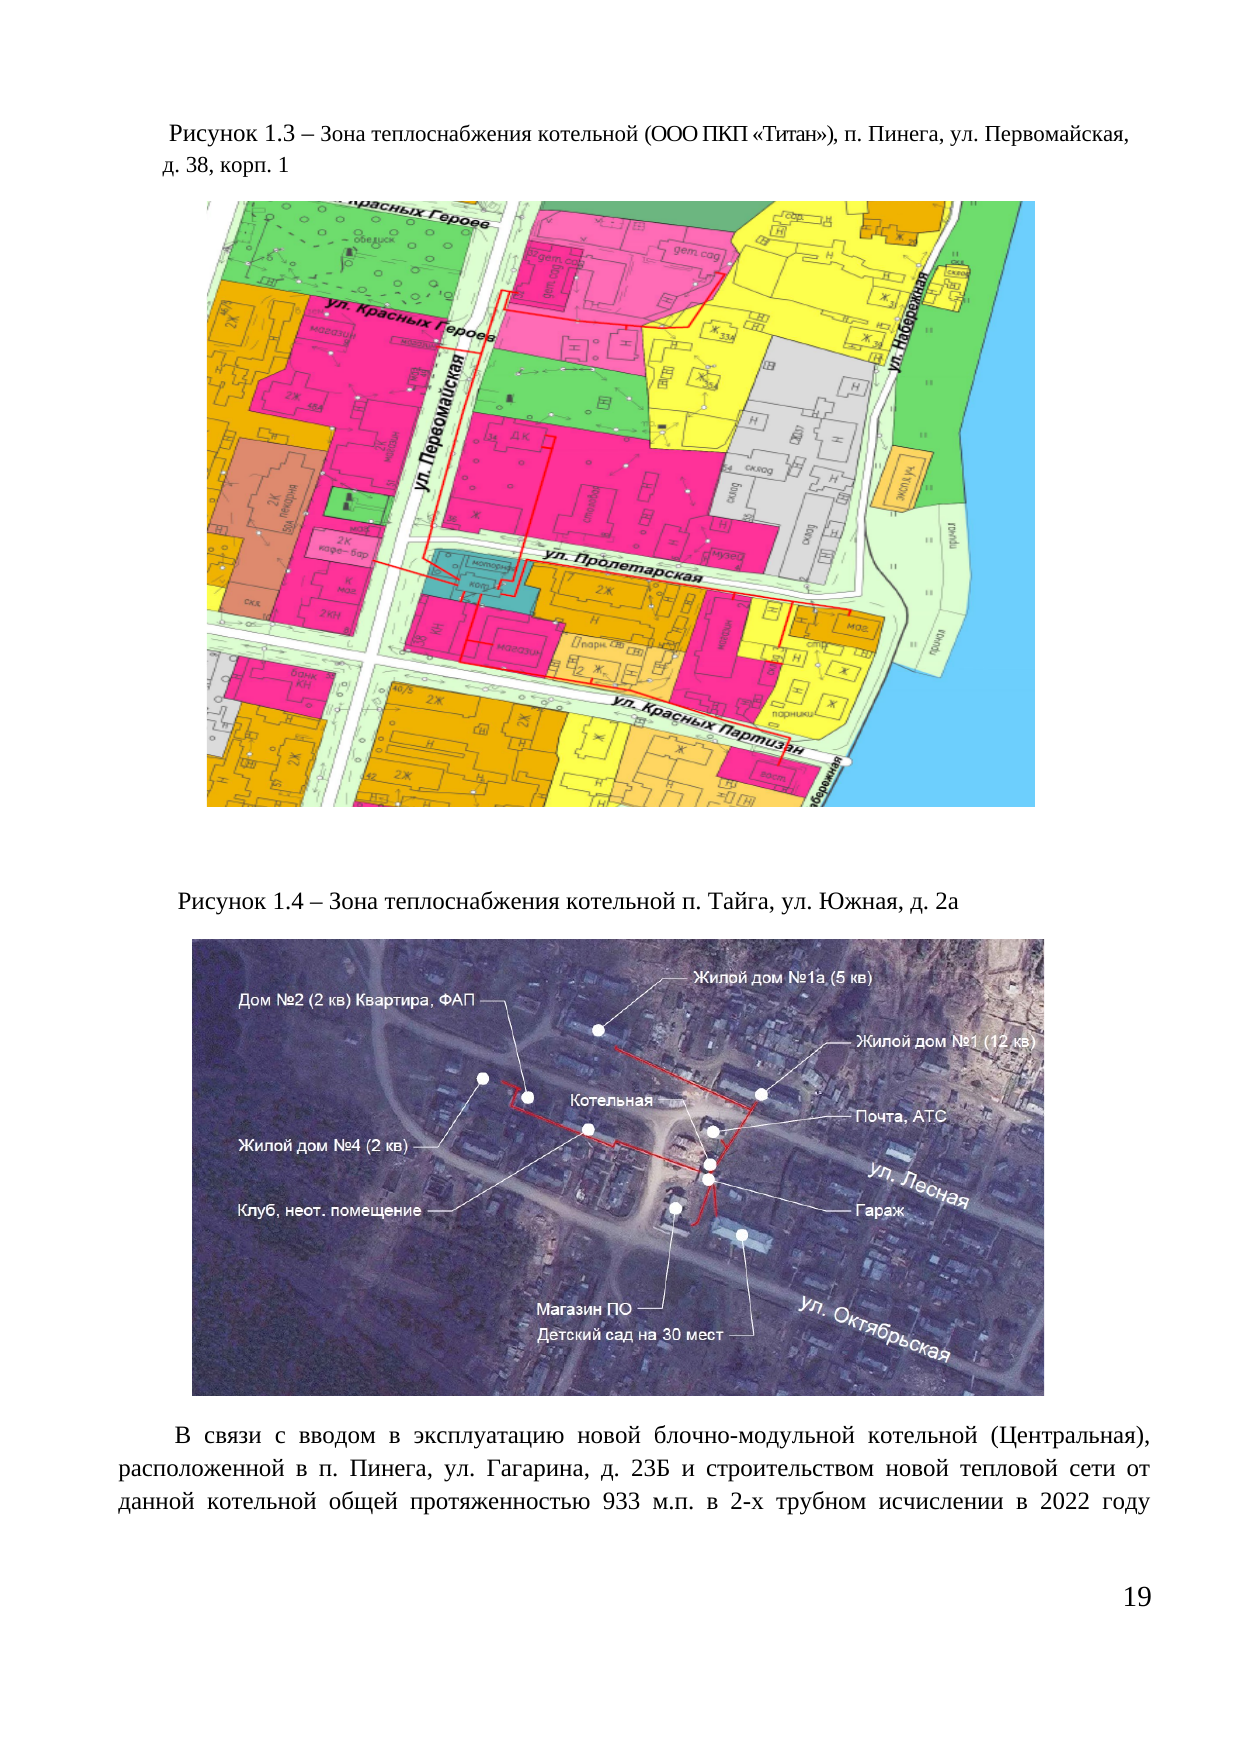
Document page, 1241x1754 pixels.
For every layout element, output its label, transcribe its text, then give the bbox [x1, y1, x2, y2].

text Рисунок 1.4 – Зона теплоснабжения котельной п. Тайга, ул. Южная, д. 2а [177, 886, 1152, 915]
picture [192, 939, 1045, 1396]
picture [206, 201, 1035, 807]
text Рисунок 1.3 – Зона теплоснабжения котельной (ООО ПКП «Титан»), п. Пинега, ул. Первомайская, д. 38, корп. 1 [162, 118, 1152, 177]
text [118, 1420, 1152, 1515]
